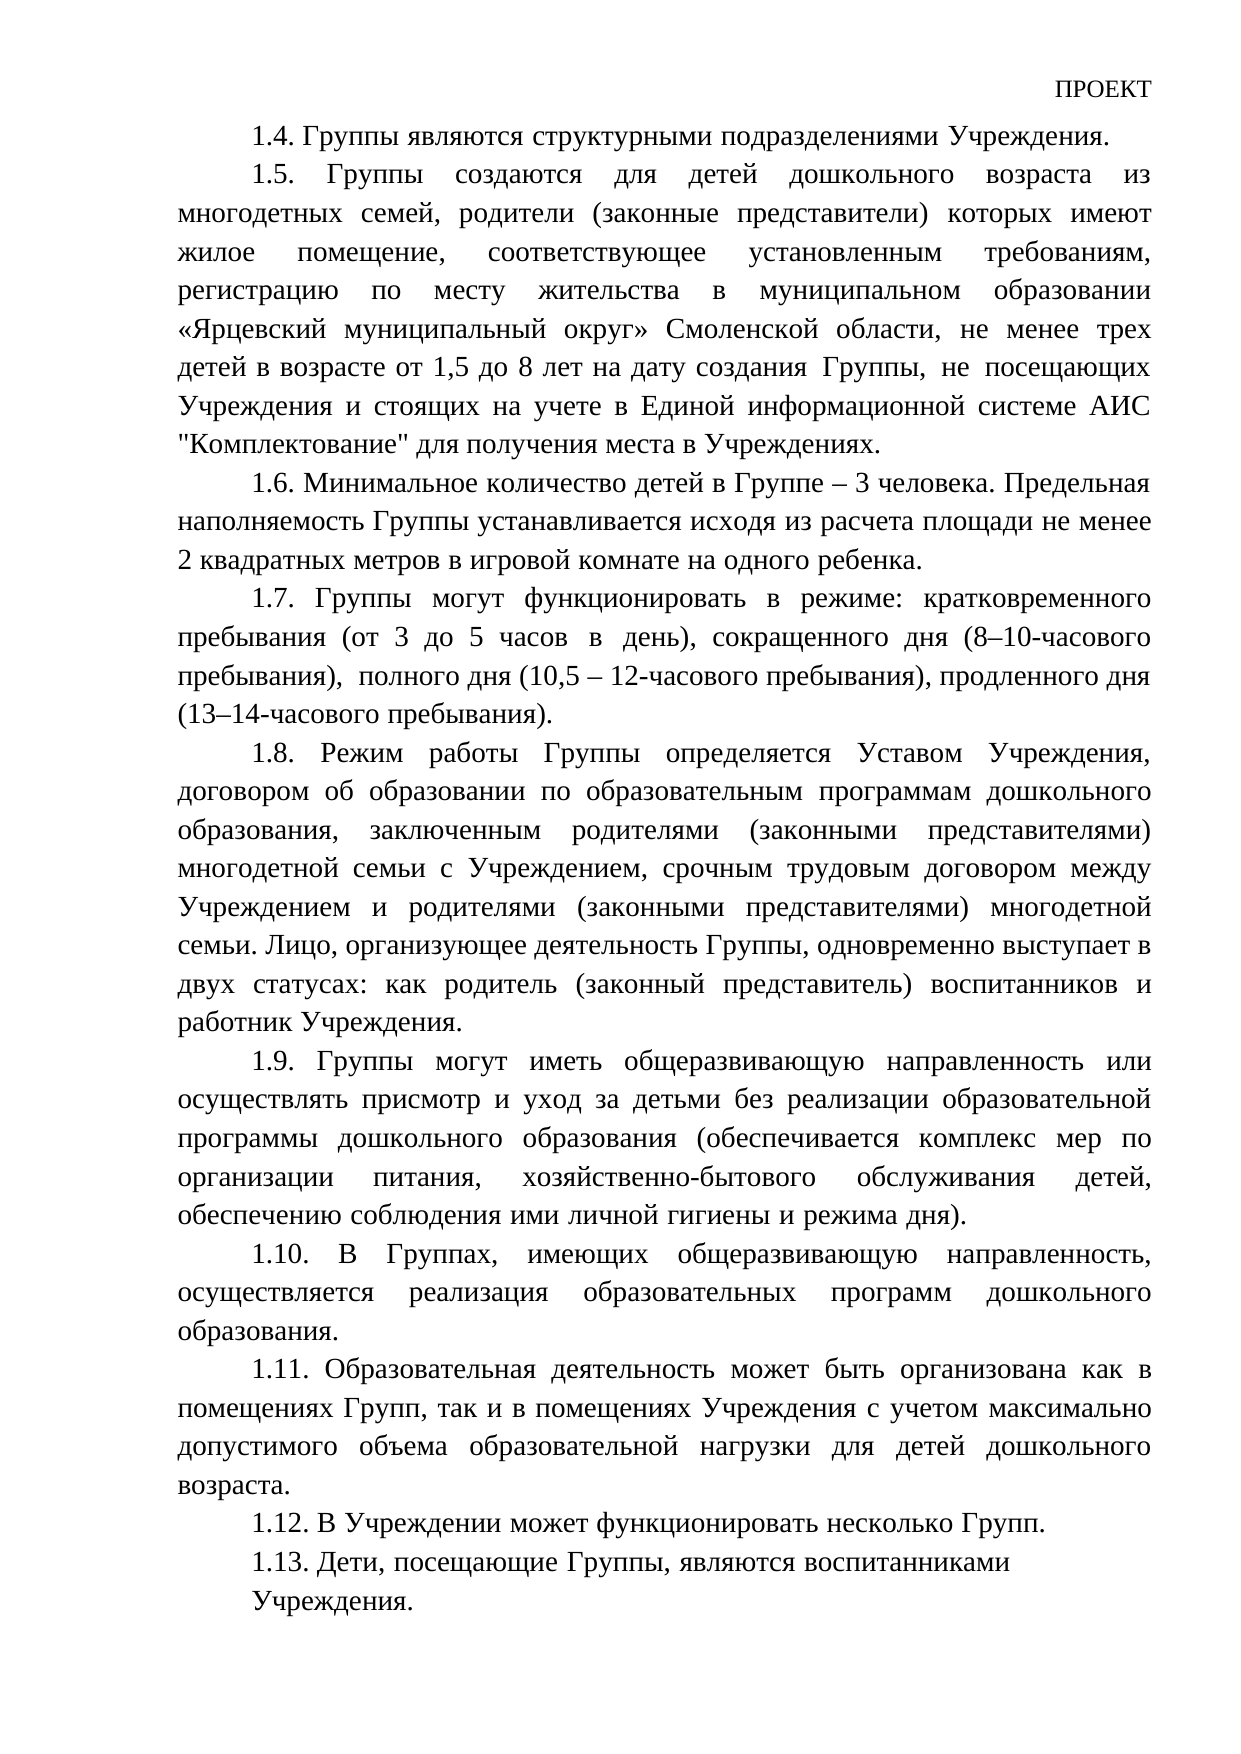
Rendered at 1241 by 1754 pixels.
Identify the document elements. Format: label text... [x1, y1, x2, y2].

text 1.12. В Учреждении может функционировать несколько Групп. [251, 1506, 1152, 1539]
text 1.13. Дети, посещающие Группы, являются воспитанниками Учреждения. [251, 1544, 1152, 1616]
text 1.11. Образовательная деятельность может быть организована как в помещениях Групп, так и в помещениях Учреждения с учетом максимально допустимого объема образовательной нагрузки для детей дошкольного возраста. [177, 1351, 1152, 1501]
text 1.6. Минимальное количество детей в Группе – 3 человека. Предельная наполняемость Группы устанавливается исходя из расчета площади не менее 2 квадратных метров в игровой комнате на одного ребенка. [177, 465, 1152, 576]
text 1.4. Группы являются структурными подразделениями Учреждения. [251, 118, 1152, 152]
text 1.8. Режим работы Группы определяется Уставом Учреждения, договором об образовании по образовательным программам дошкольного образования, заключенным родителями (законными представителями) многодетной семьи с Учреждением, срочным трудовым договором между Учреждением и родителями (законными представителями) многодетной семьи. Лицо, организующее деятельность Группы, одновременно выступает в двух статусах: как родитель (законный представитель) воспитанников и работник Учреждения. [177, 735, 1152, 1038]
text 1.5. Группы создаются для детей дошкольного возраста из многодетных семей, родители (законные представители) которых имеют жилое помещение, соответствующее установленным требованиям, регистрацию по месту жительства в муниципальном образовании «Ярцевский муниципальный округ» Смоленской области, не менее трех детей в возрасте от 1,5 до 8 лет на дату создания Группы, не посещающих Учреждения и стоящих на учете в Единой информационной системе АИС "Комплектование" для получения места в Учреждениях. [177, 157, 1152, 460]
text 1.9. Группы могут иметь общеразвивающую направленность или осуществлять присмотр и уход за детьми без реализации образовательной программы дошкольного образования (обеспечивается комплекс мер по организации питания, хозяйственно-бытового обслуживания детей, обеспечению соблюдения ими личной гигиены и режима дня). [177, 1043, 1152, 1231]
text 1.10. В Группах, имеющих общеразвивающую направленность, осуществляется реализация образовательных программ дошкольного образования. [177, 1236, 1152, 1346]
text 1.7. Группы могут функционировать в режиме: кратковременного пребывания (от 3 до 5 часов в день), сокращенного дня (8–10-часового пребывания), полного дня (10,5 – 12-часового пребывания), продленного дня (13–14-часового пребывания). [177, 581, 1152, 730]
